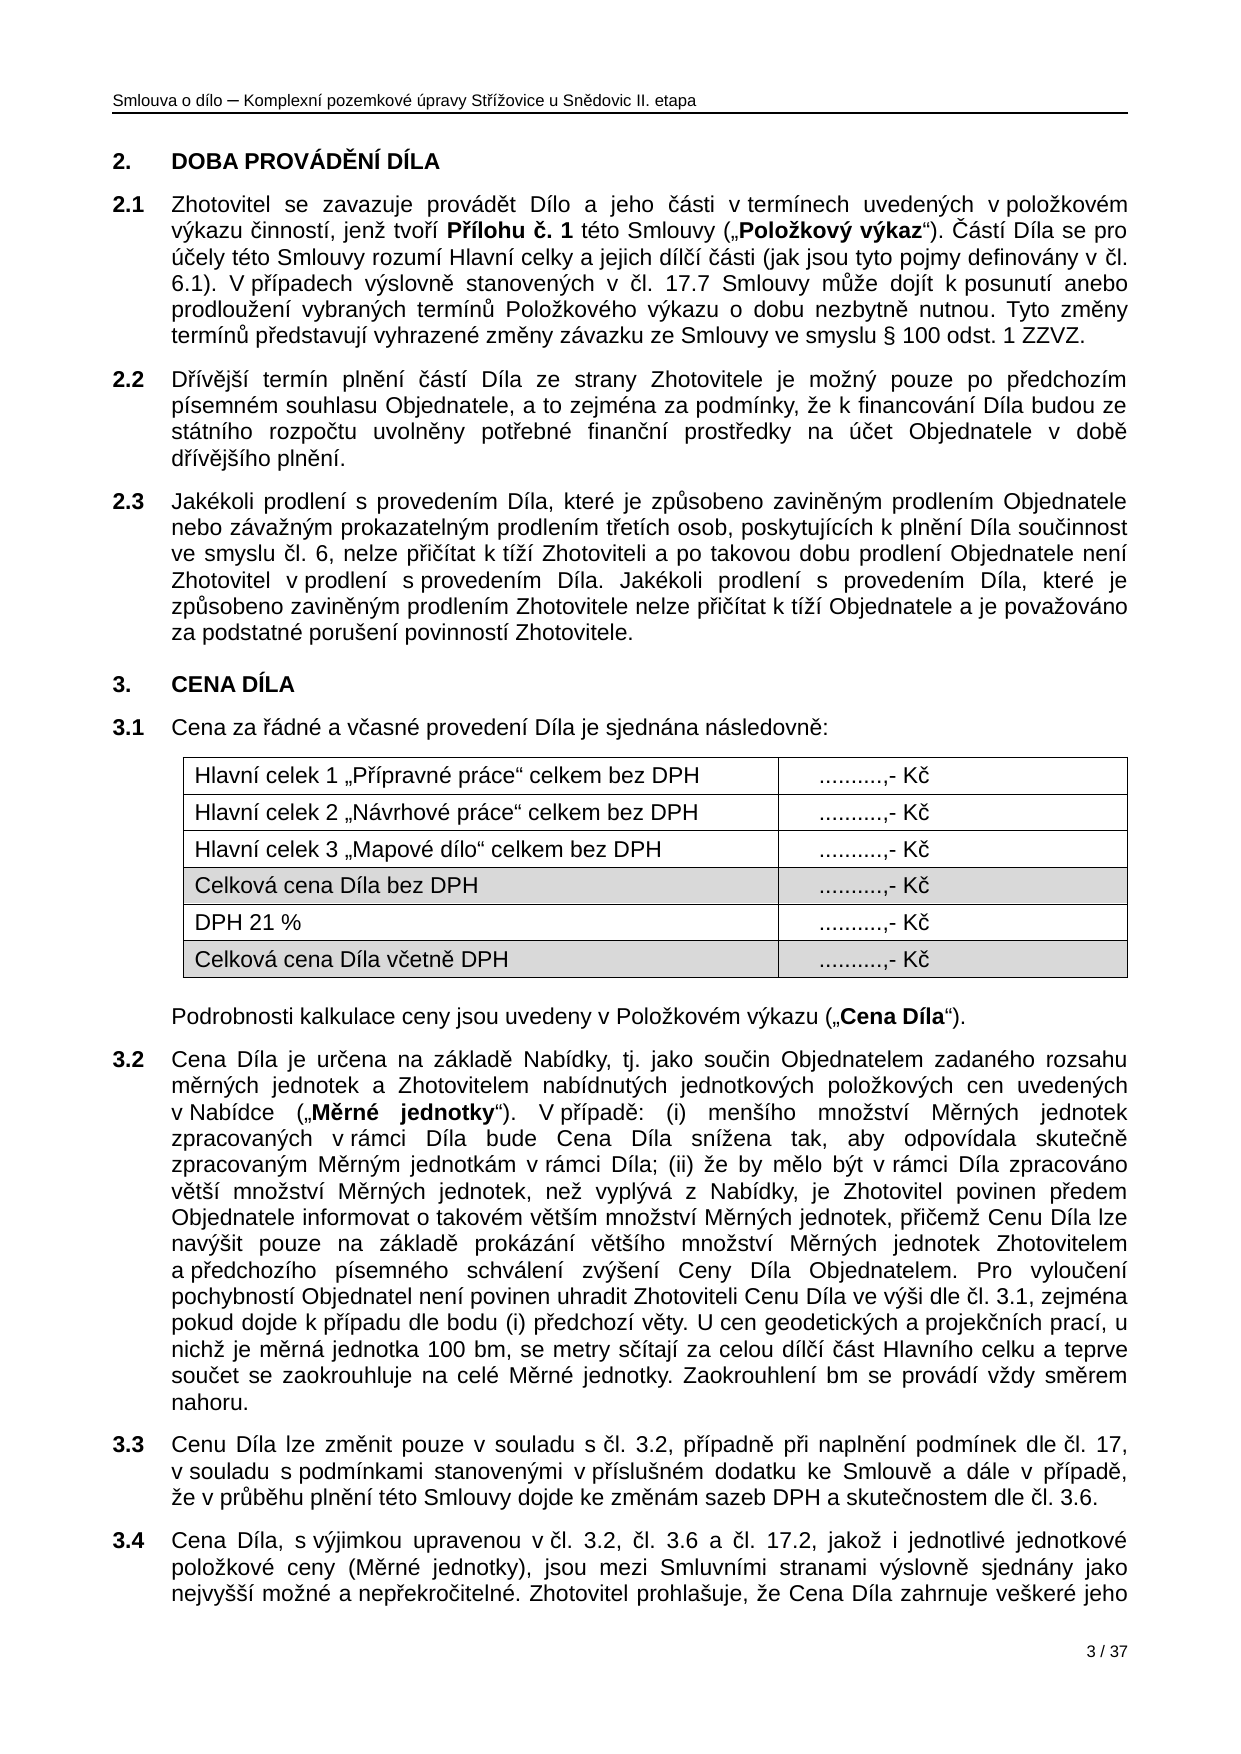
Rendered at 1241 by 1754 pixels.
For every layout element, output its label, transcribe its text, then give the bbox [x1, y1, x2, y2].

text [112, 1527, 1128, 1606]
table_cell Hlavní celek 3 „Mapové dílo“ celkem bez DPH [184, 831, 778, 867]
table_cell ..........,- Kč [779, 868, 1127, 903]
text Cena za řádné a včasné provedení Díla je sjednána následovně: [112, 714, 1128, 740]
table_cell Celková cena Díla bez DPH [184, 868, 778, 903]
list Podrobnosti kalkulace ceny jsou uvedeny v Položkovém výkazu („Cena Díla“). [171, 1003, 1128, 1029]
text Jakékoli prodlení s provedením Díla, které je způsobeno zaviněným prodlením Objednatele nebo závažným prokazatelným prodlením třetích osob, poskytujících k plnění Díla součinnost ve smyslu čl. 6, nelze přičítat k tíží Zhotoviteli a po takovou dobu prodlení Objednatele není Zhotovitel v prodlení s provedením Díla. Jakékoli prodlení s provedením Díla, které je způsobeno zaviněným prodlením Zhotovitele nelze přičítat k tíží Objednatele a je považováno za podstatné porušení povinností Zhotovitele. [112, 488, 1128, 646]
table_header Hlavní celek 1 „Přípravné práce“ celkem bez DPH [184, 758, 778, 793]
text Cena Díla je určena na základě Nabídky, tj. jako součin Objednatelem zadaného rozsahu měrných jednotek a Zhotovitelem nabídnutých jednotkových položkových cen uvedených v Nabídce („Měrné jednotky“). V případě: (i) menšího množství Měrných jednotek zpracovaných v rámci Díla bude Cena Díla snížena tak, aby odpovídala skutečně zpracovaným Měrným jednotkám v rámci Díla; (ii) že by mělo být v rámci Díla zpracováno větší množství Měrných jednotek, než vyplývá z Nabídky, je Zhotovitel povinen předem Objednatele informovat o takovém větším množství Měrných jednotek, přičemž Cenu Díla lze navýšit pouze na základě prokázání většího množství Měrných jednotek Zhotovitelem a předchozího písemného schválení zvýšení Ceny Díla Objednatelem. Pro vyloučení pochybností Objednatel není povinen uhradit Zhotoviteli Cenu Díla ve výši dle čl. 3.1, zejména pokud dojde k případu dle bodu (i) předchozí věty. U cen geodetických a projekčních prací, u nichž je měrná jednotka 100 bm, se metry sčítají za celou dílčí část Hlavního celku a teprve součet se zaokrouhluje na celé Měrné jednotky. Zaokrouhlení bm se provádí vždy směrem nahoru. [112, 1046, 1128, 1415]
table_cell ..........,- Kč [779, 831, 1127, 867]
text Cena díla [112, 671, 1128, 697]
table_cell ..........,- Kč [779, 795, 1127, 830]
table_cell ..........,- Kč [779, 905, 1127, 940]
table_cell DPH 21 % [184, 905, 778, 940]
table_cell Celková cena Díla včetně DPH [184, 941, 778, 977]
text Dřívější termín plnění částí Díla ze strany Zhotovitele je možný pouze po předchozím písemném souhlasu Objednatele, a to zejména za podmínky, že k financování Díla budou ze státního rozpočtu uvolněny potřebné finanční prostředky na účet Objednatele v době dřívějšího plnění. [112, 366, 1128, 471]
text Zhotovitel se zavazuje provádět Dílo a jeho části v termínech uvedených v položkovém výkazu činností, jenž tvoří Přílohu č. 1 této Smlouvy („Položkový výkaz“). Částí Díla se pro účely této Smlouvy rozumí Hlavní celky a jejich dílčí části (jak jsou tyto pojmy definovány v čl. 6.1). V případech výslovně stanovených v čl. 17.7 Smlouvy může dojít k posunutí anebo prodloužení vybraných termínů Položkového výkazu o dobu nezbytně nutnou. Tyto změny termínů představují vyhrazené změny závazku ze Smlouvy ve smyslu § 100 odst. 1 ZZVZ. [112, 191, 1128, 349]
table_header ..........,- Kč [779, 758, 1127, 793]
text Doba PROVÁDĚNÍ díla [112, 148, 1128, 174]
text Cenu Díla lze změnit pouze v souladu s čl. 3.2, případně při naplnění podmínek dle čl. 17, v souladu s podmínkami stanovenými v příslušném dodatku ke Smlouvě a dále v případě, že v průběhu plnění této Smlouvy dojde ke změnám sazeb DPH a skutečnostem dle čl. 3.6. [112, 1431, 1128, 1511]
table_cell ..........,- Kč [779, 941, 1127, 977]
table_cell Hlavní celek 2 „Návrhové práce“ celkem bez DPH [184, 795, 778, 830]
